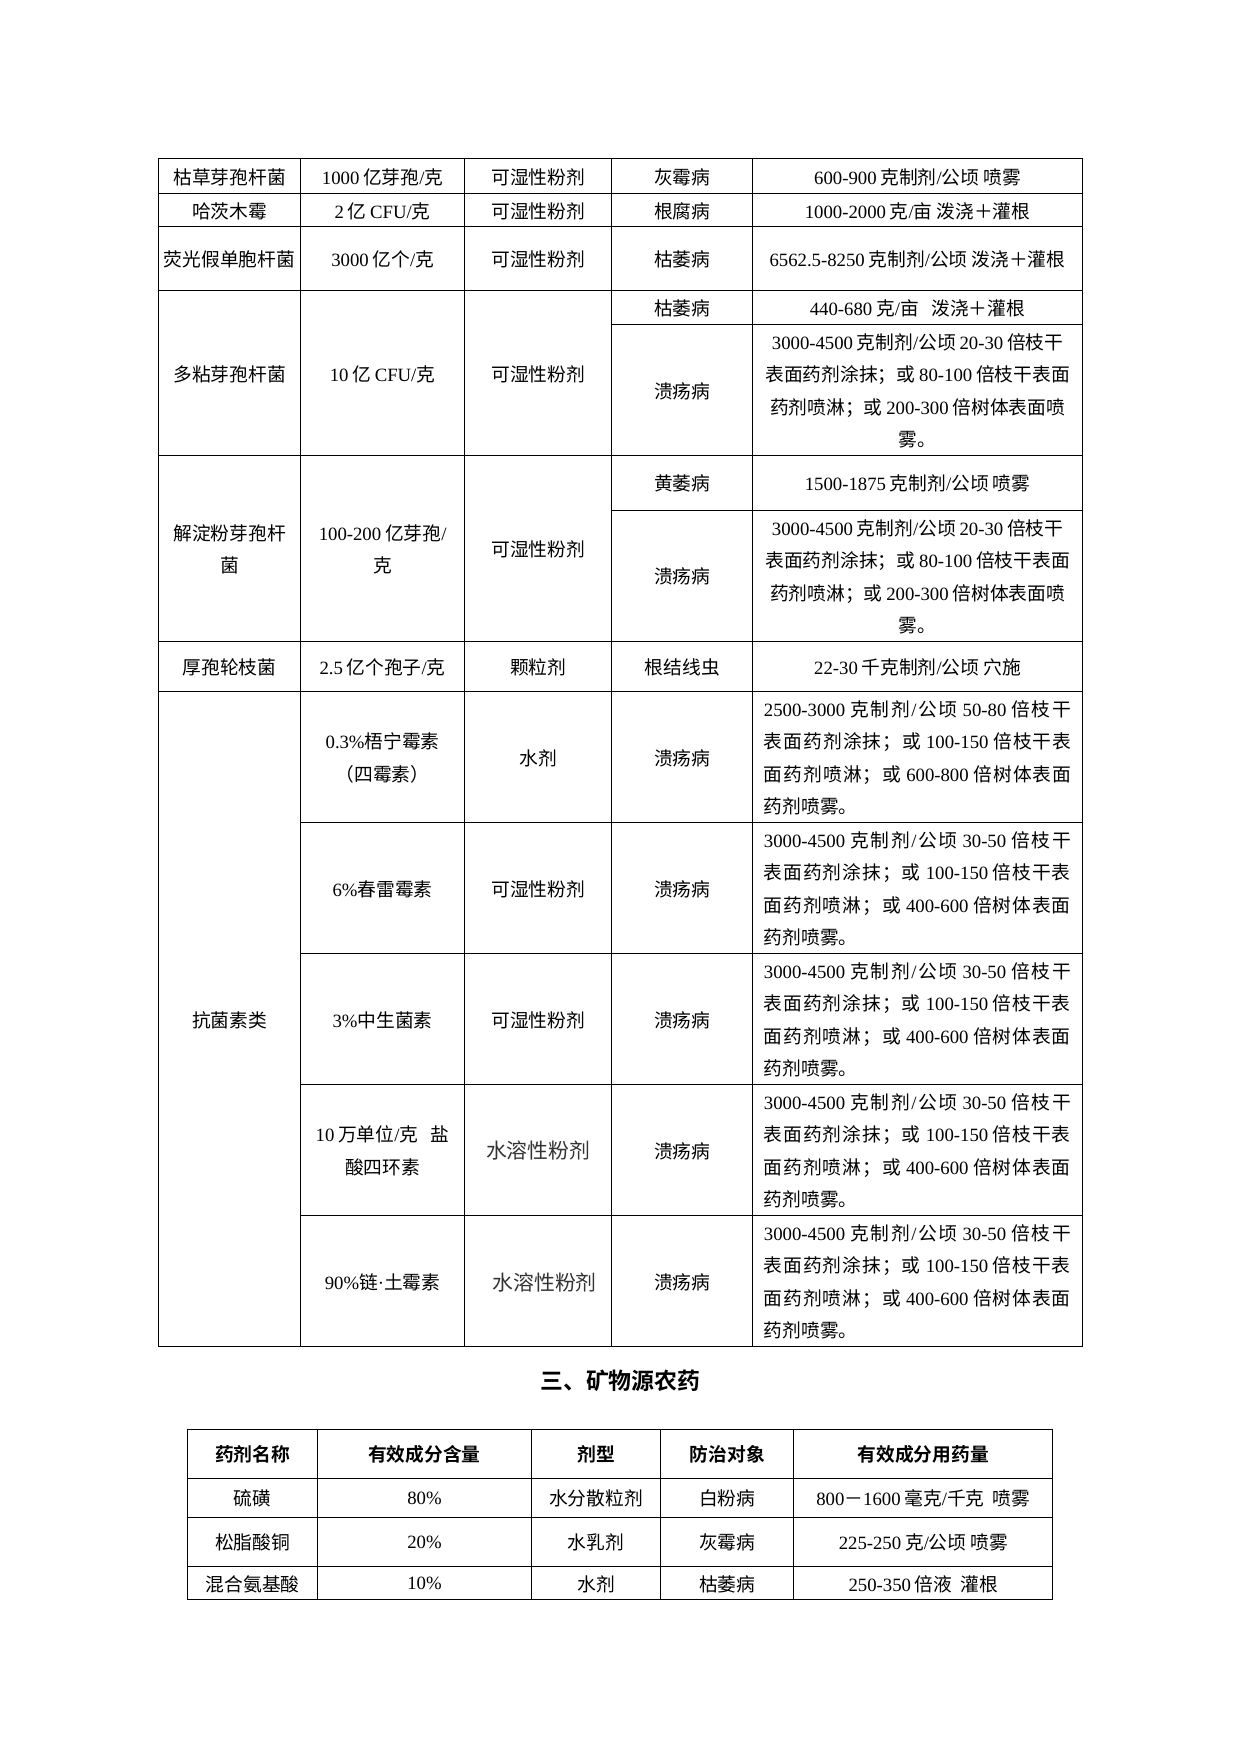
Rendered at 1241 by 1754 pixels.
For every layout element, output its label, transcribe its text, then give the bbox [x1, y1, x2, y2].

table_cell 3000-4500克制剂/公顷30-50倍枝干表面药剂涂抹；或100-150倍枝干表面药剂喷淋；或400-600倍树体表面药剂喷雾。 [753, 1216, 1082, 1346]
table_cell 6562.5-8250克制剂/公顷 泼浇＋灌根 [753, 227, 1082, 290]
table_cell 水分散粒剂 [532, 1479, 660, 1517]
table_cell 10亿CFU/克 [301, 291, 464, 455]
table_cell 3%中生菌素 [301, 954, 464, 1084]
table_header 防治对象 [661, 1430, 793, 1477]
table_cell 抗菌素类 [159, 692, 300, 1346]
table_cell 600-900克制剂/公顷 喷雾 [753, 159, 1082, 193]
table_cell 可湿性粉剂 [465, 456, 611, 641]
table_cell 90%链·土霉素 [301, 1216, 464, 1346]
table_cell 10万单位/克 盐酸四环素 [301, 1085, 464, 1215]
table_cell 1000亿芽孢/克 [301, 159, 464, 193]
table_cell 水乳剂 [532, 1518, 660, 1566]
table_cell 厚孢轮枝菌 [159, 642, 300, 691]
table_header 药剂名称 [188, 1430, 317, 1477]
table_cell 可湿性粉剂 [465, 823, 611, 953]
table_cell 3000-4500克制剂/公顷30-50倍枝干表面药剂涂抹；或100-150倍枝干表面药剂喷淋；或400-600倍树体表面药剂喷雾。 [753, 1085, 1082, 1215]
table_cell 100-200亿芽孢/克 [301, 456, 464, 641]
table_cell 白粉病 [661, 1479, 793, 1517]
table_cell 溃疡病 [612, 325, 752, 455]
table_cell 3000-4500克制剂/公顷30-50倍枝干表面药剂涂抹；或100-150倍枝干表面药剂喷淋；或400-600倍树体表面药剂喷雾。 [753, 954, 1082, 1084]
table_cell 荧光假单胞杆菌 [159, 227, 300, 290]
text 三、矿物源农药 [187, 1347, 1053, 1412]
table_cell 80% [318, 1479, 531, 1517]
table_cell 颗粒剂 [465, 642, 611, 691]
table_cell 2亿CFU/克 [301, 194, 464, 226]
table_cell 枯萎病 [612, 227, 752, 290]
table_cell 可湿性粉剂 [465, 159, 611, 193]
table_cell 3000-4500克制剂/公顷30-50倍枝干表面药剂涂抹；或100-150倍枝干表面药剂喷淋；或400-600倍树体表面药剂喷雾。 [753, 823, 1082, 953]
table_cell 根结线虫 [612, 642, 752, 691]
table_cell 混合氨基酸铜 [188, 1567, 317, 1599]
table_cell 哈茨木霉 [159, 194, 300, 226]
table_header 剂型 [532, 1430, 660, 1477]
table_cell 可湿性粉剂 [465, 291, 611, 455]
table_cell 3000亿个/克 [301, 227, 464, 290]
table_cell 溃疡病 [612, 511, 752, 641]
table_cell 10% [318, 1567, 531, 1599]
table_cell 溃疡病 [612, 692, 752, 822]
table_cell 可湿性粉剂 [465, 227, 611, 290]
table_cell 2500-3000克制剂/公顷50-80倍枝干表面药剂涂抹；或100-150倍枝干表面药剂喷淋；或600-800倍树体表面药剂喷雾。 [753, 692, 1082, 822]
table_cell 枯草芽孢杆菌 [159, 159, 300, 193]
table_cell 800－1600毫克/千克 喷雾 [794, 1479, 1052, 1517]
table_cell 水溶性粉剂 [465, 1216, 611, 1346]
table_cell 225-250克/公顷 喷雾 [794, 1518, 1052, 1566]
table_cell 2.5亿个孢子/克 [301, 642, 464, 691]
table_cell 灰霉病 [612, 159, 752, 193]
table_cell 黄萎病 [612, 456, 752, 509]
table_cell 枯萎病 [661, 1567, 793, 1599]
table_cell 枯萎病 [612, 291, 752, 324]
table_cell 水剂 [532, 1567, 660, 1599]
table_cell 根腐病 [612, 194, 752, 226]
table_cell 250-350倍液 灌根 [794, 1567, 1052, 1599]
table_cell 解淀粉芽孢杆菌 [159, 456, 300, 641]
table_cell 可湿性粉剂 [465, 954, 611, 1084]
table_cell 溃疡病 [612, 1085, 752, 1215]
table_cell 1000-2000克/亩 泼浇＋灌根 [753, 194, 1082, 226]
table_cell 松脂酸铜 [188, 1518, 317, 1566]
table_cell 水剂 [465, 692, 611, 822]
table_cell 多粘芽孢杆菌 [159, 291, 300, 455]
table_cell 可湿性粉剂 [465, 194, 611, 226]
table_cell 0.3%梧宁霉素（四霉素） [301, 692, 464, 822]
table_cell 3000-4500克制剂/公顷20-30倍枝干表面药剂涂抹；或80-100倍枝干表面药剂喷淋；或200-300倍树体表面喷雾。 [753, 511, 1082, 641]
table_cell 22-30千克制剂/公顷 穴施 [753, 642, 1082, 691]
table_cell 灰霉病 [661, 1518, 793, 1566]
table_cell 溃疡病 [612, 823, 752, 953]
table_cell 3000-4500克制剂/公顷20-30倍枝干表面药剂涂抹；或80-100倍枝干表面药剂喷淋；或200-300倍树体表面喷雾。 [753, 325, 1082, 455]
table_cell 溃疡病 [612, 1216, 752, 1346]
table_cell 溃疡病 [612, 954, 752, 1084]
table_cell 硫磺 [188, 1479, 317, 1517]
table_cell 1500-1875克制剂/公顷 喷雾 [753, 456, 1082, 509]
table_cell 6%春雷霉素 [301, 823, 464, 953]
table_cell 440-680克/亩 泼浇＋灌根 [753, 291, 1082, 324]
table_cell 20% [318, 1518, 531, 1566]
table_cell 水溶性粉剂 [465, 1085, 611, 1215]
table_header 有效成分用药量 [794, 1430, 1052, 1477]
table_header 有效成分含量 [318, 1430, 531, 1477]
